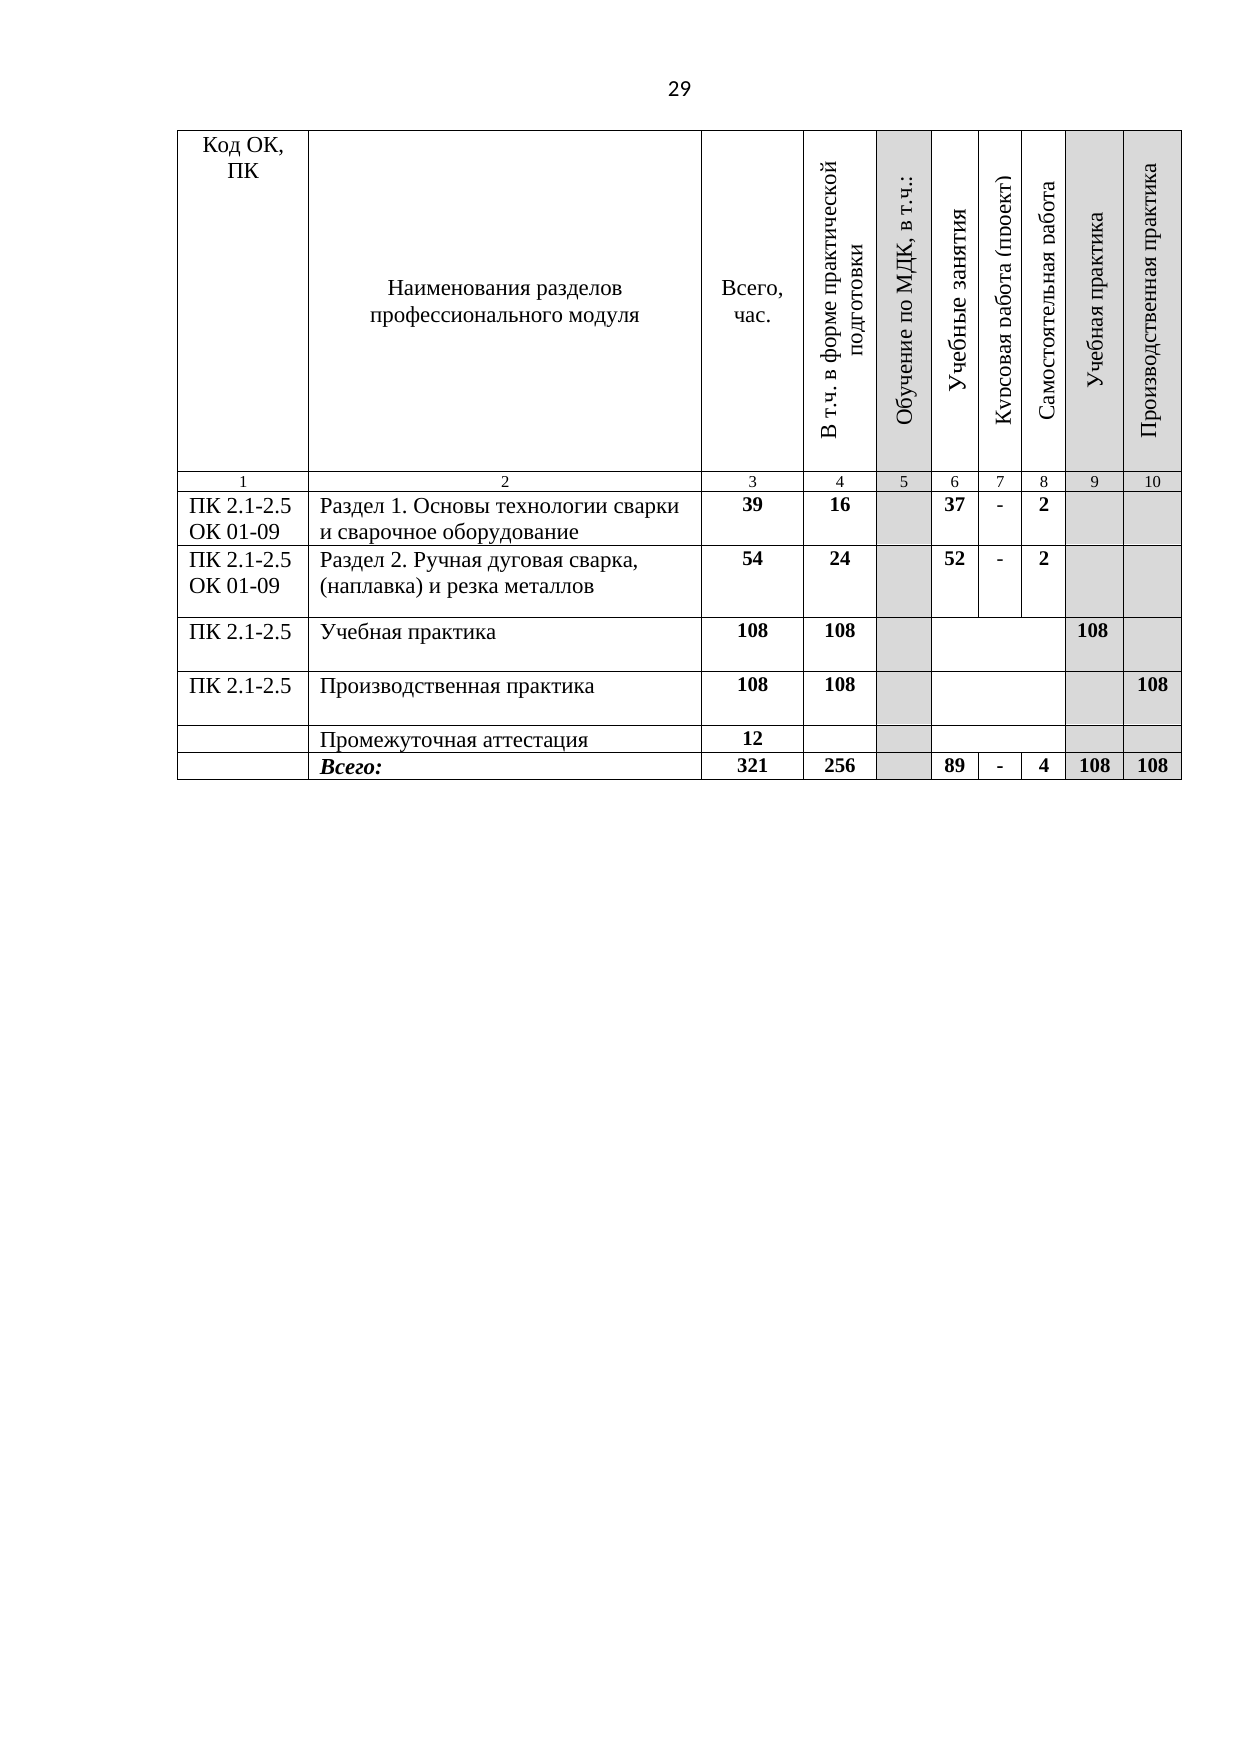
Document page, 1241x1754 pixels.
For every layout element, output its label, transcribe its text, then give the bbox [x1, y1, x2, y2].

table_cell 108 [1124, 672, 1181, 724]
table_cell - [979, 546, 1021, 617]
table_cell [877, 492, 931, 544]
table_cell Раздел 1. Основы технологии сварки и сварочное оборудование [309, 492, 701, 544]
table_cell [877, 726, 931, 752]
table_cell 108 [1066, 618, 1123, 671]
table_cell 5 [877, 472, 931, 491]
table_cell 108 [1124, 753, 1181, 779]
table_cell [932, 672, 1065, 724]
table_cell 10 [1124, 472, 1181, 491]
table_cell 108 [804, 672, 876, 724]
table_cell [932, 618, 1065, 671]
table_cell 89 [932, 753, 978, 779]
table_cell 54 [702, 546, 803, 617]
table_cell 2 [309, 472, 701, 491]
table_cell [1124, 726, 1181, 752]
table_cell 321 [702, 753, 803, 779]
table_cell 108 [702, 618, 803, 671]
table_cell [932, 726, 1065, 752]
table_cell Всего: [309, 753, 701, 779]
table_cell 1 [178, 472, 308, 491]
table_cell [1066, 546, 1123, 617]
table_header Обучение по МДК, в т.ч.: [877, 131, 931, 471]
table_cell [877, 618, 931, 671]
table_cell 16 [804, 492, 876, 544]
table_cell ПК 2.1-2.5 ОК 01-09 [178, 492, 308, 544]
table_cell [877, 753, 931, 779]
table_cell - [979, 492, 1021, 544]
table_cell [877, 672, 931, 724]
table_cell [877, 546, 931, 617]
table_cell Раздел 2. Ручная дуговая сварка, (наплавка) и резка металлов [309, 546, 701, 617]
table_cell [178, 726, 308, 752]
table_cell 2 [1022, 546, 1065, 617]
table_cell 39 [702, 492, 803, 544]
table_cell Учебная практика [309, 618, 701, 671]
table_header Код ОК, ПК [178, 131, 308, 471]
table_cell ПК 2.1-2.5 [178, 672, 308, 724]
table_header Учебная практика [1066, 131, 1123, 471]
table_cell [1124, 618, 1181, 671]
table_cell 37 [932, 492, 978, 544]
table_header Наименования разделов профессионального модуля [309, 131, 701, 471]
table_cell ПК 2.1-2.5 ОК 01-09 [178, 546, 308, 617]
table_cell 52 [932, 546, 978, 617]
table_cell [1066, 726, 1123, 752]
table_cell [178, 753, 308, 779]
table_cell 6 [932, 472, 978, 491]
table_cell 108 [1066, 753, 1123, 779]
table_header Курсовая работа (проект) [979, 131, 1021, 471]
table_cell 9 [1066, 472, 1123, 491]
table_cell 8 [1022, 472, 1065, 491]
table_cell [1066, 672, 1123, 724]
table_cell 2 [1022, 492, 1065, 544]
table_cell 4 [1022, 753, 1065, 779]
table_cell 24 [804, 546, 876, 617]
table_cell 108 [702, 672, 803, 724]
table_cell Промежуточная аттестация [309, 726, 701, 752]
table_cell - [979, 753, 1021, 779]
table_cell 3 [702, 472, 803, 491]
table_header Производственная практика [1124, 131, 1181, 471]
table_cell [804, 726, 876, 752]
table_header Всего, час. [702, 131, 803, 471]
table_header В т.ч. в форме практической подготовки [804, 131, 876, 471]
table_cell 12 [702, 726, 803, 752]
table_cell Производственная практика [309, 672, 701, 724]
table_cell [1124, 546, 1181, 617]
table_cell 256 [804, 753, 876, 779]
table_cell ПК 2.1-2.5 [178, 618, 308, 671]
table_cell 4 [804, 472, 876, 491]
table_cell 108 [804, 618, 876, 671]
table_header Учебные занятия [932, 131, 978, 471]
table_cell [1066, 492, 1123, 544]
table_cell [1124, 492, 1181, 544]
table_cell 7 [979, 472, 1021, 491]
table_header Самостоятельная работа [1022, 131, 1065, 471]
